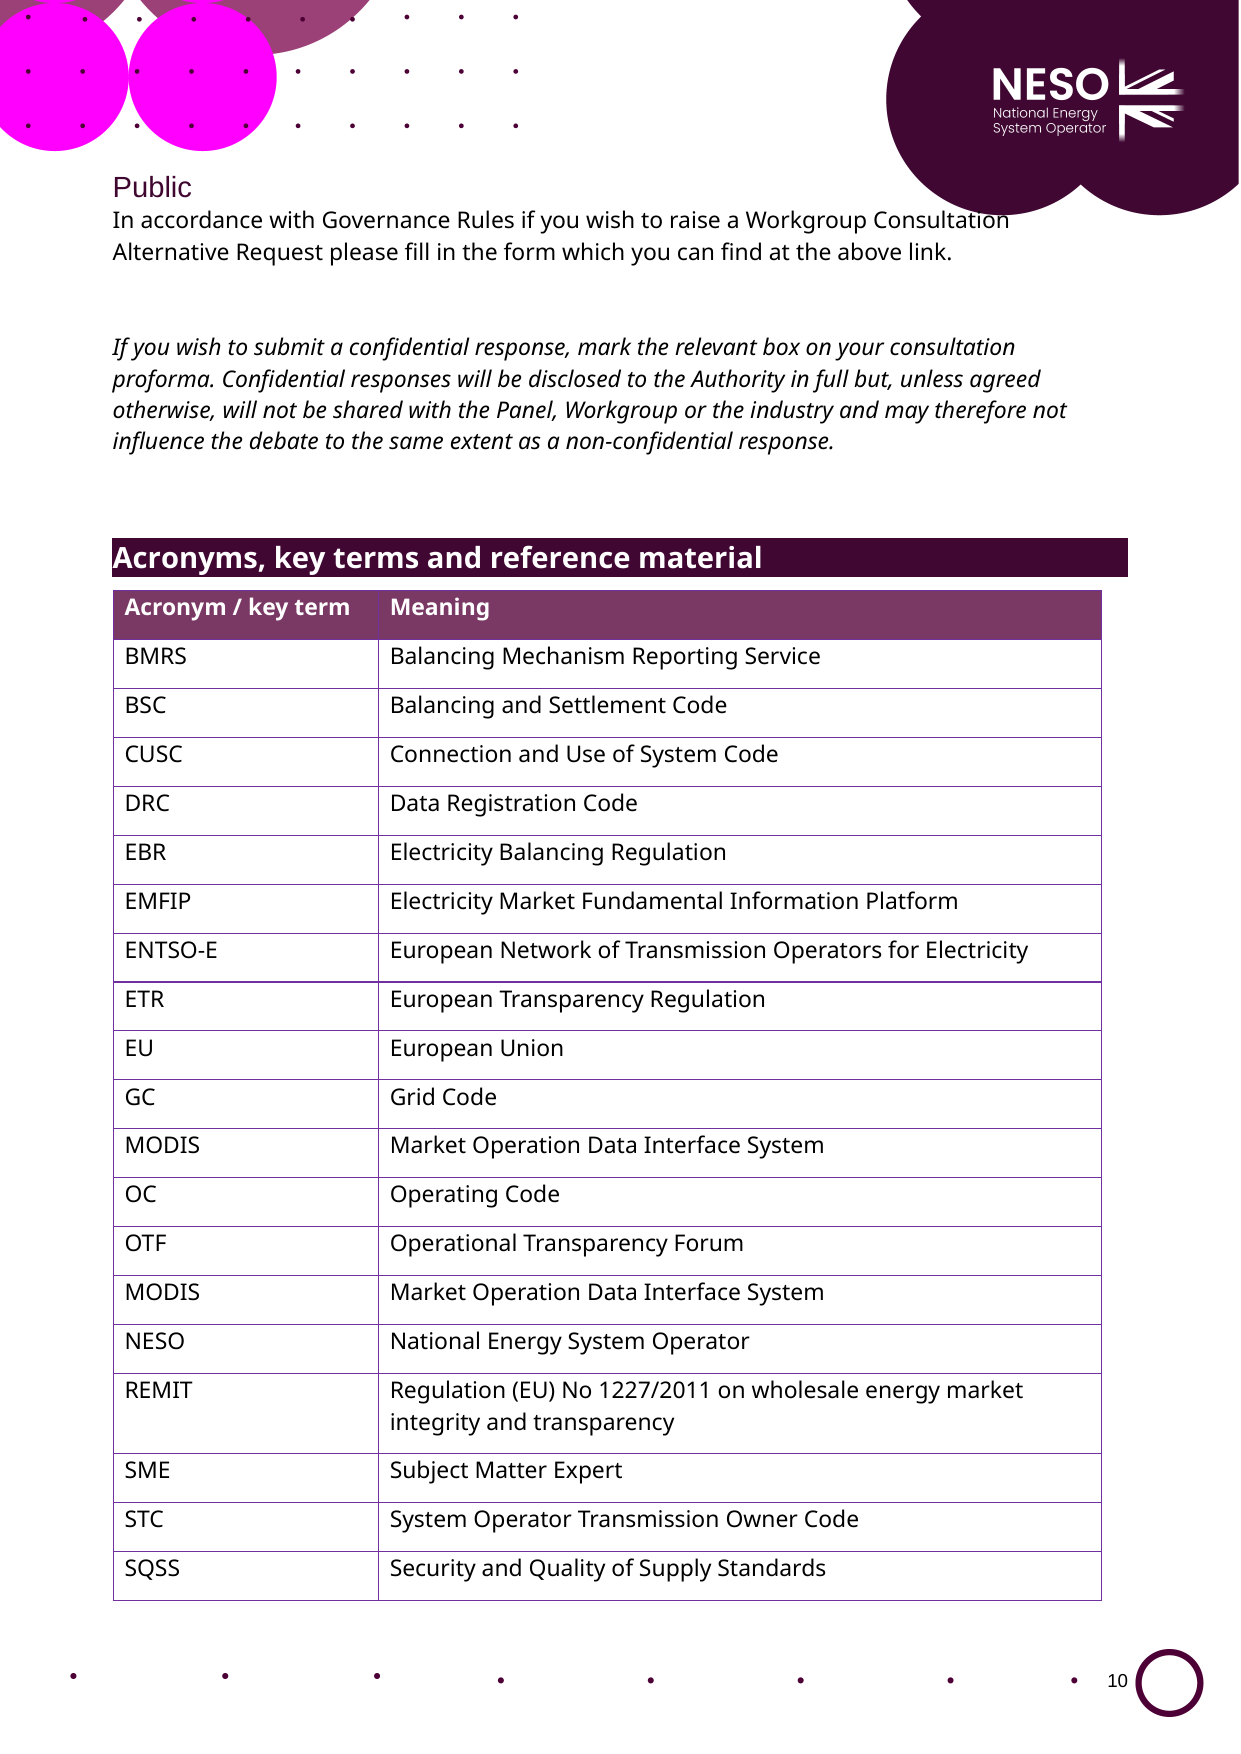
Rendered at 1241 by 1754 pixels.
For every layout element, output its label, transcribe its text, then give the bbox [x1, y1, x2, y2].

table_cell GC [114, 1080, 378, 1128]
table_cell MODIS [114, 1129, 378, 1177]
table_cell OC [114, 1178, 378, 1226]
table_cell Market Operation Data Interface System [379, 1276, 1101, 1324]
table_cell BSC [114, 689, 378, 737]
text In accordance with Governance Rules if you wish to raise a Workgroup Consultation Alternative Request please fill in the form which you can find at the above link. [112, 204, 1128, 267]
table_cell Market Operation Data Interface System [379, 1129, 1101, 1177]
table_cell NESO [114, 1325, 378, 1373]
table_cell European Transparency Regulation [379, 983, 1101, 1030]
table_cell Security and Quality of Supply Standards [379, 1552, 1101, 1600]
table_cell REMIT [114, 1374, 378, 1453]
text Acronyms, key terms and reference material [112, 538, 1128, 577]
table_cell EBR [114, 836, 378, 883]
table_cell Electricity Balancing Regulation [379, 836, 1101, 883]
table_cell BMRS [114, 640, 378, 688]
table_cell Balancing and Settlement Code [379, 689, 1101, 737]
table_cell Subject Matter Expert [379, 1454, 1101, 1502]
table_cell Regulation (EU) No 1227/2011 on wholesale energy market integrity and transparency [379, 1374, 1101, 1453]
table_cell EU [114, 1031, 378, 1079]
table_cell EMFIP [114, 885, 378, 932]
table_cell System Operator Transmission Owner Code [379, 1503, 1101, 1551]
table_cell European Union [379, 1031, 1101, 1079]
table_cell Grid Code [379, 1080, 1101, 1128]
table_cell MODIS [114, 1276, 378, 1324]
table_cell SQSS [114, 1552, 378, 1600]
table_cell DRC [114, 787, 378, 834]
table_header Meaning [379, 591, 1101, 639]
table_cell European Network of Transmission Operators for Electricity [379, 934, 1101, 981]
table_cell Electricity Market Fundamental Information Platform [379, 885, 1101, 932]
table_cell OTF [114, 1227, 378, 1275]
picture [0, 0, 1239, 1744]
text If you wish to submit a confidential response, mark the relevant box on your consultation proforma. Confidential responses will be disclosed to the Authority in full but, unless agreed otherwise, will not be shared with the Panel, Workgroup or the industry and may therefore not influence the debate to the same extent as a non-confidential response. [112, 331, 1128, 456]
table_cell Operating Code [379, 1178, 1101, 1226]
table_cell Operational Transparency Forum [379, 1227, 1101, 1275]
table_cell Connection and Use of System Code [379, 738, 1101, 786]
table_cell ENTSO-E [114, 934, 378, 981]
table_cell ETR [114, 983, 378, 1030]
table_cell CUSC [114, 738, 378, 786]
table_cell STC [114, 1503, 378, 1551]
table_header Acronym / key term [114, 591, 378, 639]
table_cell Balancing Mechanism Reporting Service [379, 640, 1101, 688]
table_cell Data Registration Code [379, 787, 1101, 834]
table_cell National Energy System Operator [379, 1325, 1101, 1373]
table_cell SME [114, 1454, 378, 1502]
